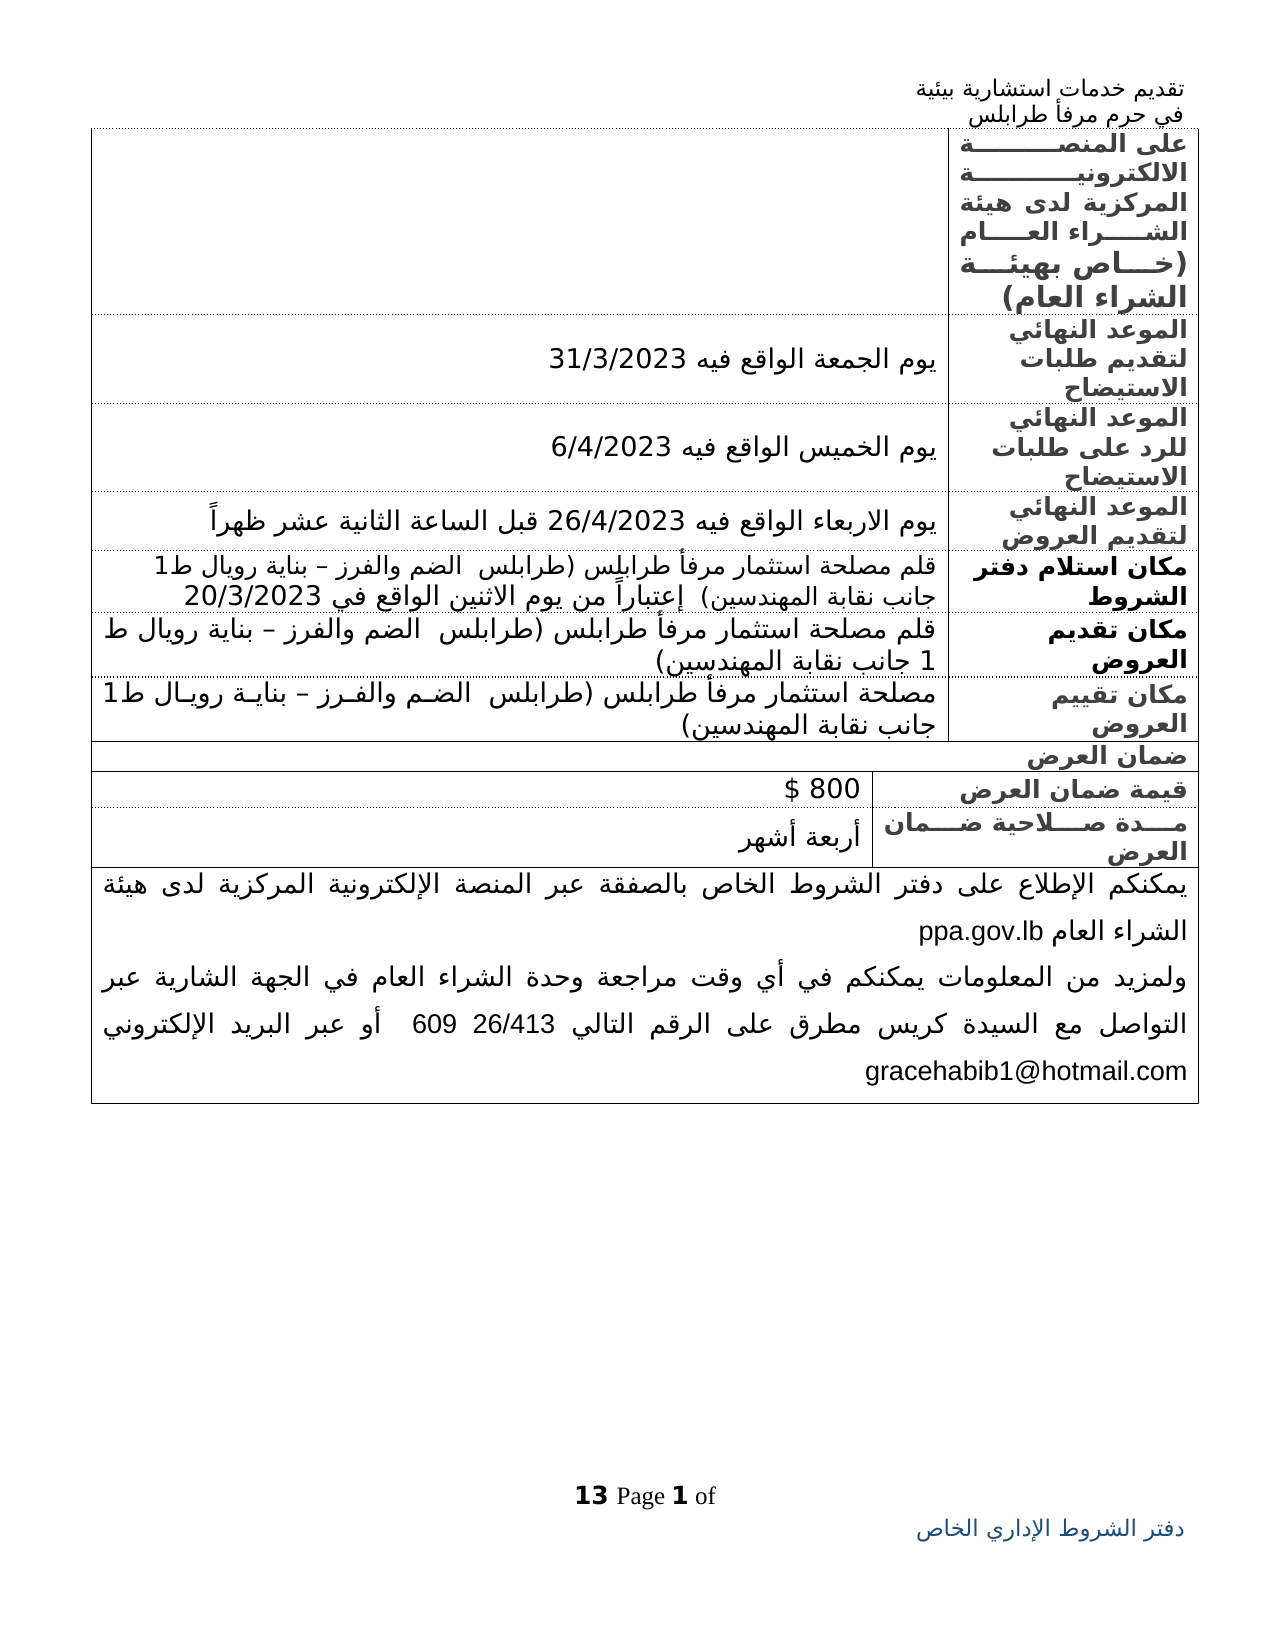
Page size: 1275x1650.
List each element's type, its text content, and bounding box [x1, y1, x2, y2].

table_cell أربعة أشهر [92, 807, 872, 867]
table_cell يوم الجمعة الواقع فيه 31/3/2023 [92, 314, 948, 402]
table_cell يمكنكم الإطلاع على دفتر الشروط الخاص بالصفقة عبر المنصة الإلكترونية المركزية لدى هيئة الشراء العام ppa.gov.lb ولمزيد من المعلومات يمكنكم في أي وقت مراجعة وحدة الشراء العام في الجهة الشارية عبر التواصل مع السيدة كريس مطرق على الرقم التالي 26/413 609 أو عبر البريد الإلكتروني gracehabib1@hotmail.com [92, 868, 1198, 1103]
table_cell يوم الاربعاء الواقع فيه 26/4/2023 قبل الساعة الثانية عشر ظهراً [92, 491, 948, 550]
table_cell ضمان العرض [92, 742, 1198, 771]
table_cell قلم مصلحة استثمار مرفأ طرابلس (طرابلس الضم والفرز – بناية رويال ط1 جانب نقابة المهندسين) [92, 612, 948, 676]
table_cell الموعد النهائي للرد على طلبات الاستيضاح [949, 403, 1198, 491]
table_cell مكان تقييم العروض [949, 676, 1198, 741]
table_cell مكان استلام دفتر الشروط [949, 550, 1198, 612]
table_cell مصلحة استثمار مرفأ طرابلس (طرابلس الضم والفرز – بناية رويال ط1 جانب نقابة المهندسين) [92, 676, 948, 741]
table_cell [949, 128, 1199, 314]
table_cell يوم الخميس الواقع فيه 6/4/2023 [92, 403, 948, 491]
table_cell مكان تقديم العروض [949, 612, 1198, 676]
table_cell الموعد النهائي لتقديم العروض [949, 491, 1198, 550]
table_cell 800 $ [92, 772, 872, 807]
table_cell [92, 128, 948, 314]
table_cell قيمة ضمان العرض [873, 772, 1198, 807]
table_cell قلم مصلحة استثمار مرفأ طرابلس (طرابلس الضم والفرز – بناية رويال ط1 جانب نقابة المهندسين) إعتباراً من يوم الاثنين الواقع في 20/3/2023 [92, 550, 948, 612]
table_cell مدة صلاحية ضمان العرض [873, 807, 1198, 867]
table_cell الموعد النهائي لتقديم طلبات الاستيضاح [949, 314, 1198, 402]
